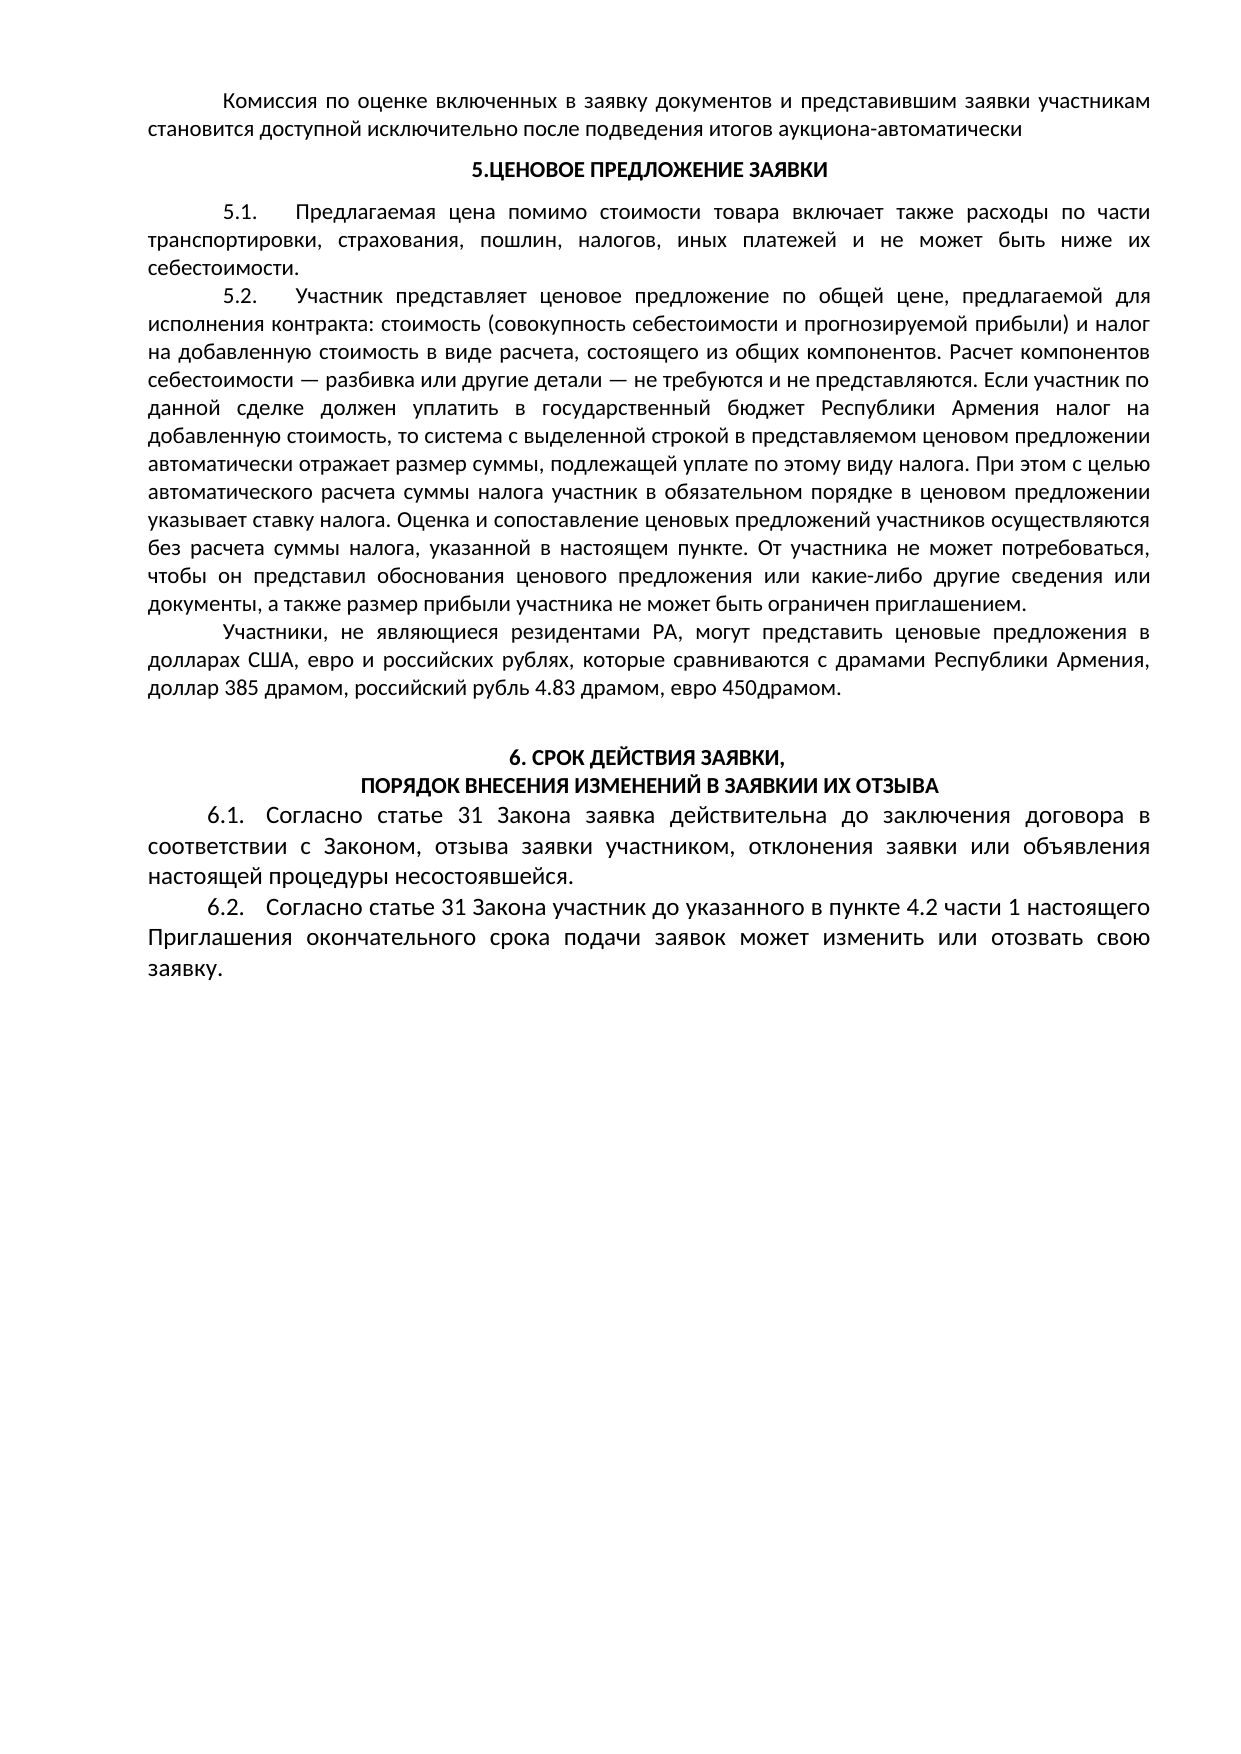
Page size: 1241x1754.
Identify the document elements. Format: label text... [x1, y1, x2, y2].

text 6.1. Согласно статье 31 Закона заявка действительна до заключения договора в соответствии с Законом, отзыва заявки участником, отклонения заявки или объявления настоящей процедуры несостоявшейся. [148, 799, 1152, 891]
text 5.ЦЕНОВОЕ ПРЕДЛОЖЕНИЕ ЗАЯВКИ [148, 155, 1152, 183]
text Участники, не являющиеся резидентами РА, могут представить ценовые предложения в долларах США, евро и российских рублях, которые сравниваются с драмами Республики Армения, доллар 385 драмом, российский рубль 4.83 драмом, евро 450драмом. [148, 617, 1152, 701]
text 6. СРОК ДЕЙСТВИЯ ЗАЯВКИ, ПОРЯДОК ВНЕСЕНИЯ ИЗМЕНЕНИЙ В ЗАЯВКИИ ИХ ОТЗЫВА [207, 743, 1093, 799]
text 5.2. Участник представляет ценовое предложение по общей цене, предлагаемой для исполнения контракта: стоимость (совокупность себестоимости и прогнозируемой прибыли) и налог на добавленную стоимость в виде расчета, состоящего из общих компонентов. Расчет компонентов себестоимости — разбивка или другие детали — не требуются и не представляются. Если участник по данной сделке должен уплатить в государственный бюджет Республики Армения налог на добавленную стоимость, то система с выделенной строкой в представляемом ценовом предложении автоматически отражает размер суммы, подлежащей уплате по этому виду налога. При этом с целью автоматического расчета суммы налога участник в обязательном порядке в ценовом предложении указывает ставку налога. Оценка и сопоставление ценовых предложений участников осуществляются без расчета суммы налога, указанной в настоящем пункте. От участника не может потребоваться, чтобы он представил обоснования ценового предложения или какие-либо другие сведения или документы, а также размер прибыли участника не может быть ограничен приглашением. [148, 281, 1152, 617]
text 5.1. Предлагаемая цена помимо стоимости товара включает также расходы по части транспортировки, страхования, пошлин, налогов, иных платежей и не может быть ниже их себестоимости. [148, 197, 1152, 281]
text Комиссия по оценке включенных в заявку документов и представившим заявки участникам становится доступной исключительно после подведения итогов аукциона-автоматически [148, 86, 1152, 142]
text 6.2. Согласно статье 31 Закона участник до указанного в пункте 4.2 части 1 настоящего Приглашения окончательного срока подачи заявок может изменить или отозвать свою заявку. [148, 891, 1152, 982]
